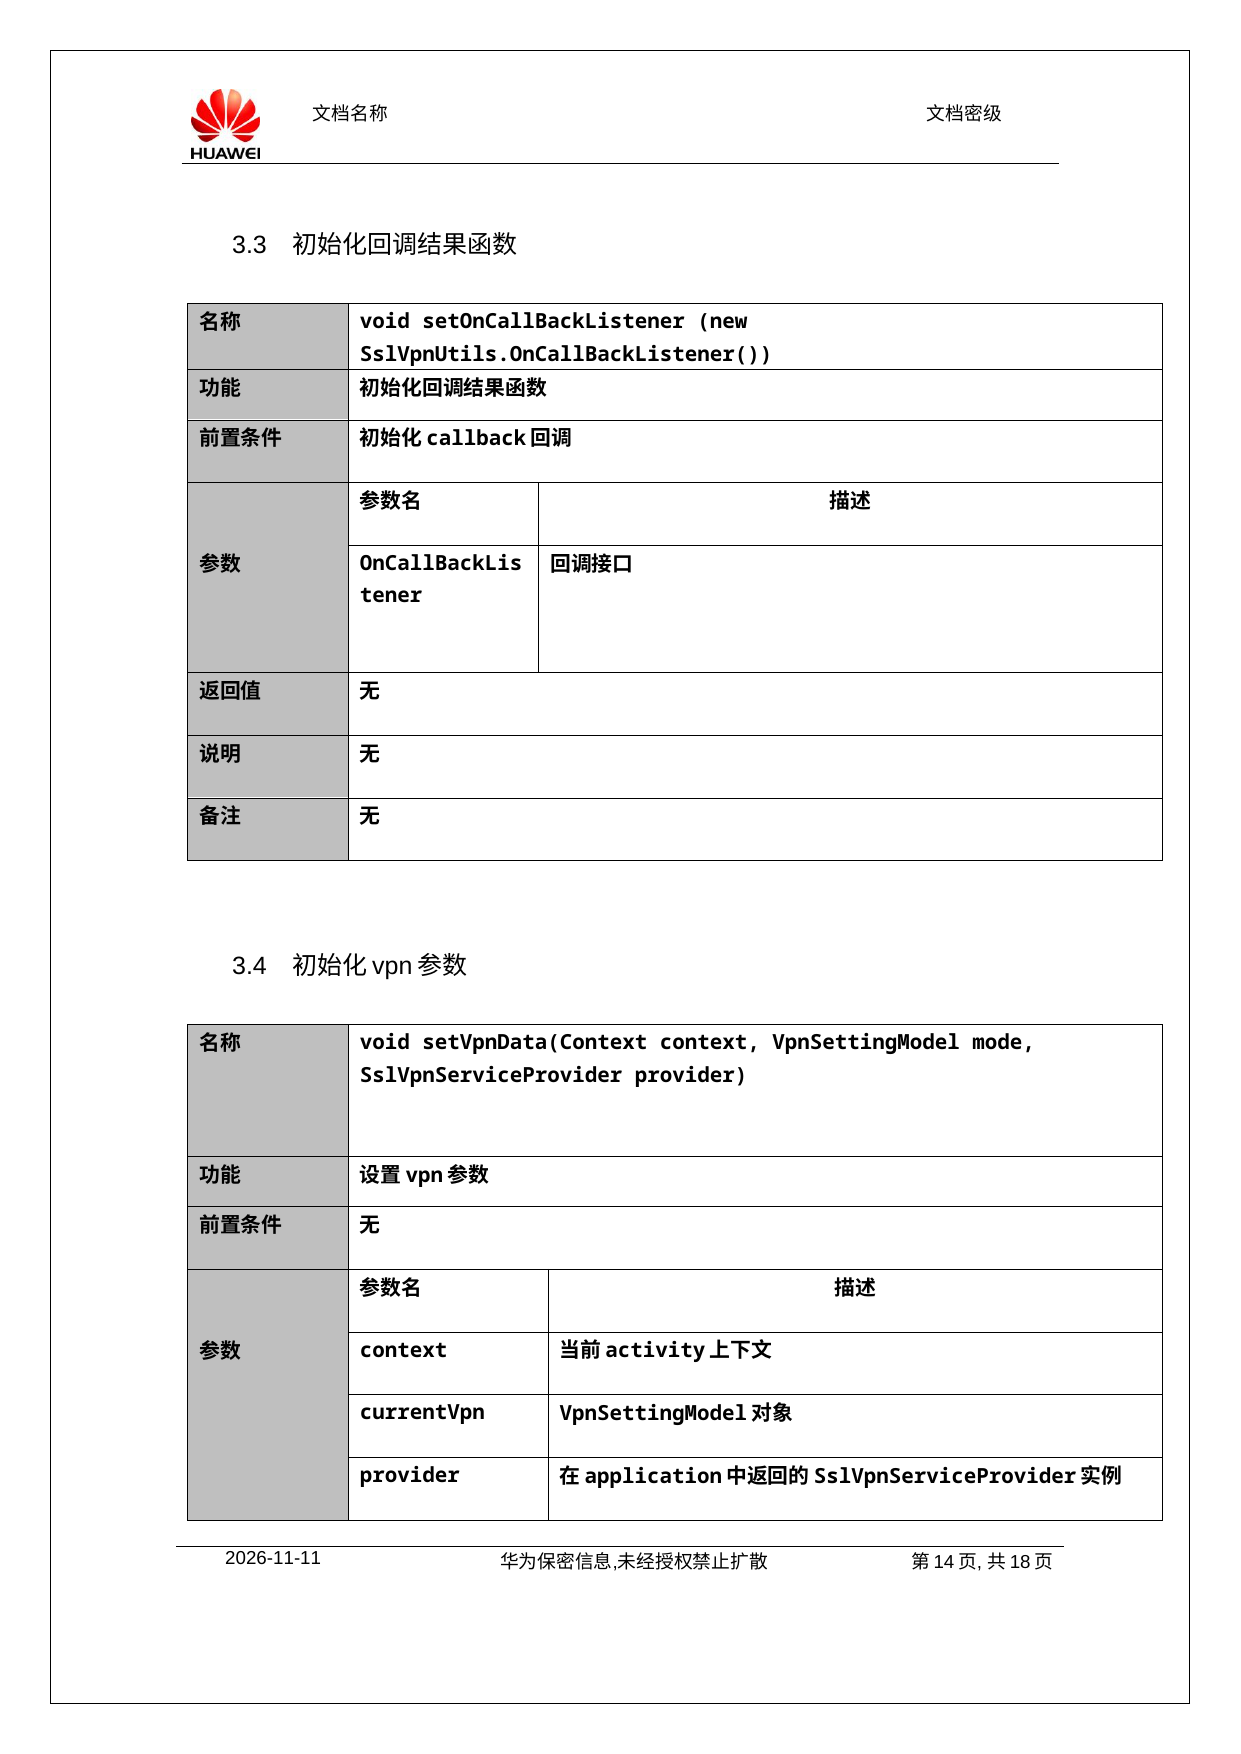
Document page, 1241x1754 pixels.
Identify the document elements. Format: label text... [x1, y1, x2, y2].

table_cell 功能 [188, 370, 348, 419]
table_cell 参数 [188, 483, 348, 672]
table_cell 描述 [549, 1270, 1162, 1332]
table_cell 无 [349, 673, 1162, 735]
table_cell 参数 [188, 1270, 348, 1520]
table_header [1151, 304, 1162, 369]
table_cell 初始化回调结果函数 [349, 370, 1162, 419]
table_cell 无 [349, 736, 1162, 797]
table_cell VpnSettingModel对象 [549, 1395, 1162, 1457]
subtitle 初始化vpn参数 [232, 931, 1053, 996]
table_cell currentVpn [349, 1395, 548, 1457]
table_cell 参数名 [349, 483, 538, 545]
table_cell OnCallBackListener [349, 546, 538, 672]
table_cell provider [349, 1458, 548, 1520]
table_cell 设置vpn参数 [349, 1157, 1162, 1206]
table_cell context [349, 1333, 548, 1394]
table_cell 当前activity上下文 [549, 1333, 1162, 1394]
picture [191, 89, 260, 159]
table_cell 前置条件 [188, 421, 348, 482]
table_cell 在application中返回的SslVpnServiceProvider实例 [549, 1458, 1162, 1520]
table_header 名称 [188, 1025, 348, 1156]
table_cell 功能 [188, 1157, 348, 1206]
table_cell 前置条件 [188, 1207, 348, 1269]
table_cell 返回值 [188, 673, 348, 735]
table_header void setVpnData(Context context, VpnSettingModel mode, SslVpnServiceProvider provider) [349, 1025, 1162, 1156]
table_cell 备注 [188, 799, 348, 860]
table_cell 参数名 [349, 1270, 548, 1332]
table_cell 回调接口 [539, 546, 1162, 672]
subtitle 初始化回调结果函数 [232, 210, 1053, 275]
table_header 名称 [188, 304, 348, 369]
table_cell 描述 [539, 483, 1162, 545]
table_cell 无 [349, 799, 1162, 860]
table_cell 说明 [188, 736, 348, 797]
table_cell 初始化callback回调 [349, 421, 1162, 482]
table_cell 无 [349, 1207, 1162, 1269]
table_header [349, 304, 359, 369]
